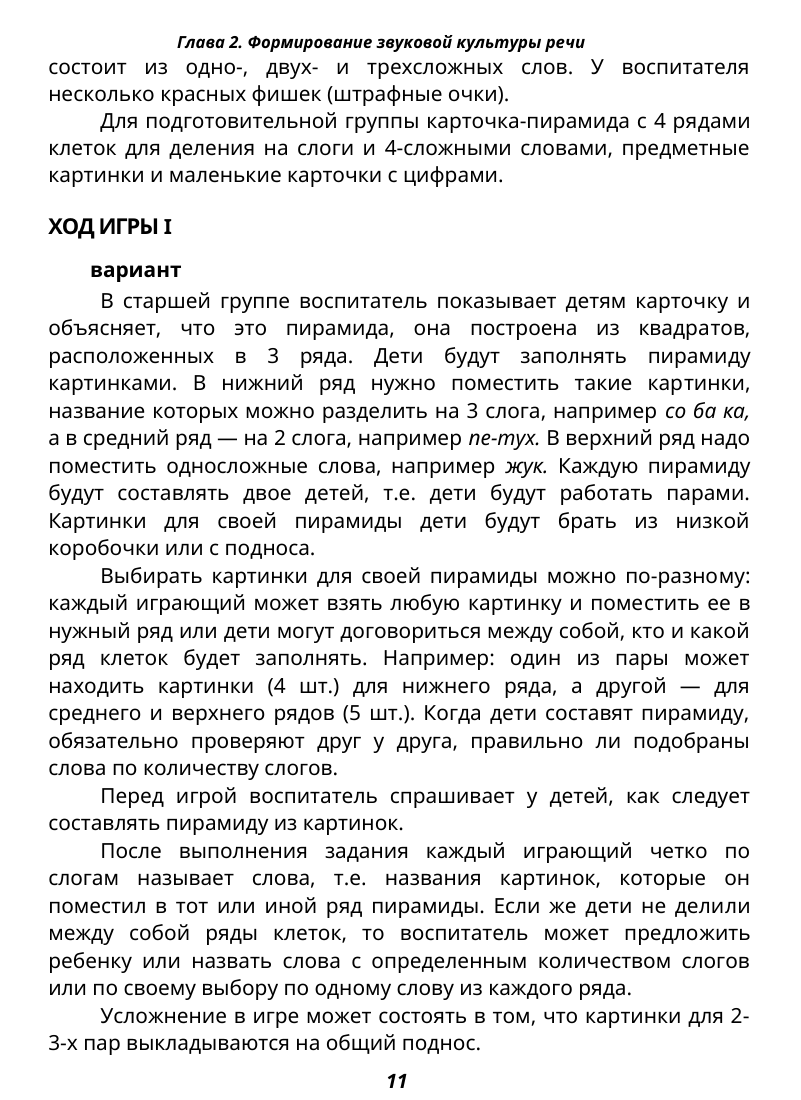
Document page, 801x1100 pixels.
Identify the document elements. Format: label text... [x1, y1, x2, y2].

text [48, 53, 750, 107]
text В старшей группе воспитатель показывает детям карточку и объясняет, что это пирамида, она построена из квадратов, расположенных в 3 ряда. Дети будут заполнять пирамиду картинками. В нижний ряд нужно поместить такие картинки, название которых можно разделить на 3 слога, например со ба ка, а в средний ряд — на 2 слога, например пе-тух. В верхний ряд надо поместить односложные слова, например жук. Каждую пирамиду будут составлять двое детей, т.е. дети будут работать парами. Картинки для своей пирамиды дети будут брать из низкой коробочки или с подноса. [48, 286, 750, 561]
text Усложнение в игре может состоять в том, что картинки для 2-3-х пар выкладываются на общий поднос. [48, 1001, 750, 1056]
text После выполнения задания каждый играющий четко по слогам называет слова, т.е. названия картинок, которые он поместил в тот или иной ряд пирамиды. Если же дети не делили между собой ряды клеток, то воспитатель может предложить ребенку или назвать слова с определенным количеством слогов или по своему выбору по одному слову из каждого ряда. [48, 836, 750, 1001]
text Выбирать картинки для своей пирамиды можно по-разному: каждый играющий может взять любую картинку и поместить ее в нужный ряд или дети могут договориться между собой, кто и какой ряд клеток будет заполнять. Например: один из пары может находить картинки (4 шт.) для нижнего ряда, а другой — для среднего и верхнего рядов (5 шт.). Когда дети составят пирамиду, обязательно проверяют друг у друга, правильно ли подобраны слова по количеству слогов. [48, 561, 750, 781]
text Для подготовительной группы карточка-пирамида с 4 рядами клеток для деления на слоги и 4-сложными словами, предметные картинки и маленькие карточки с цифрами. [48, 107, 750, 188]
text ХОД ИГРЫ I вариант [48, 200, 184, 286]
text Перед игрой воспитатель спрашивает у детей, как следует составлять пирамиду из картинок. [48, 781, 750, 836]
